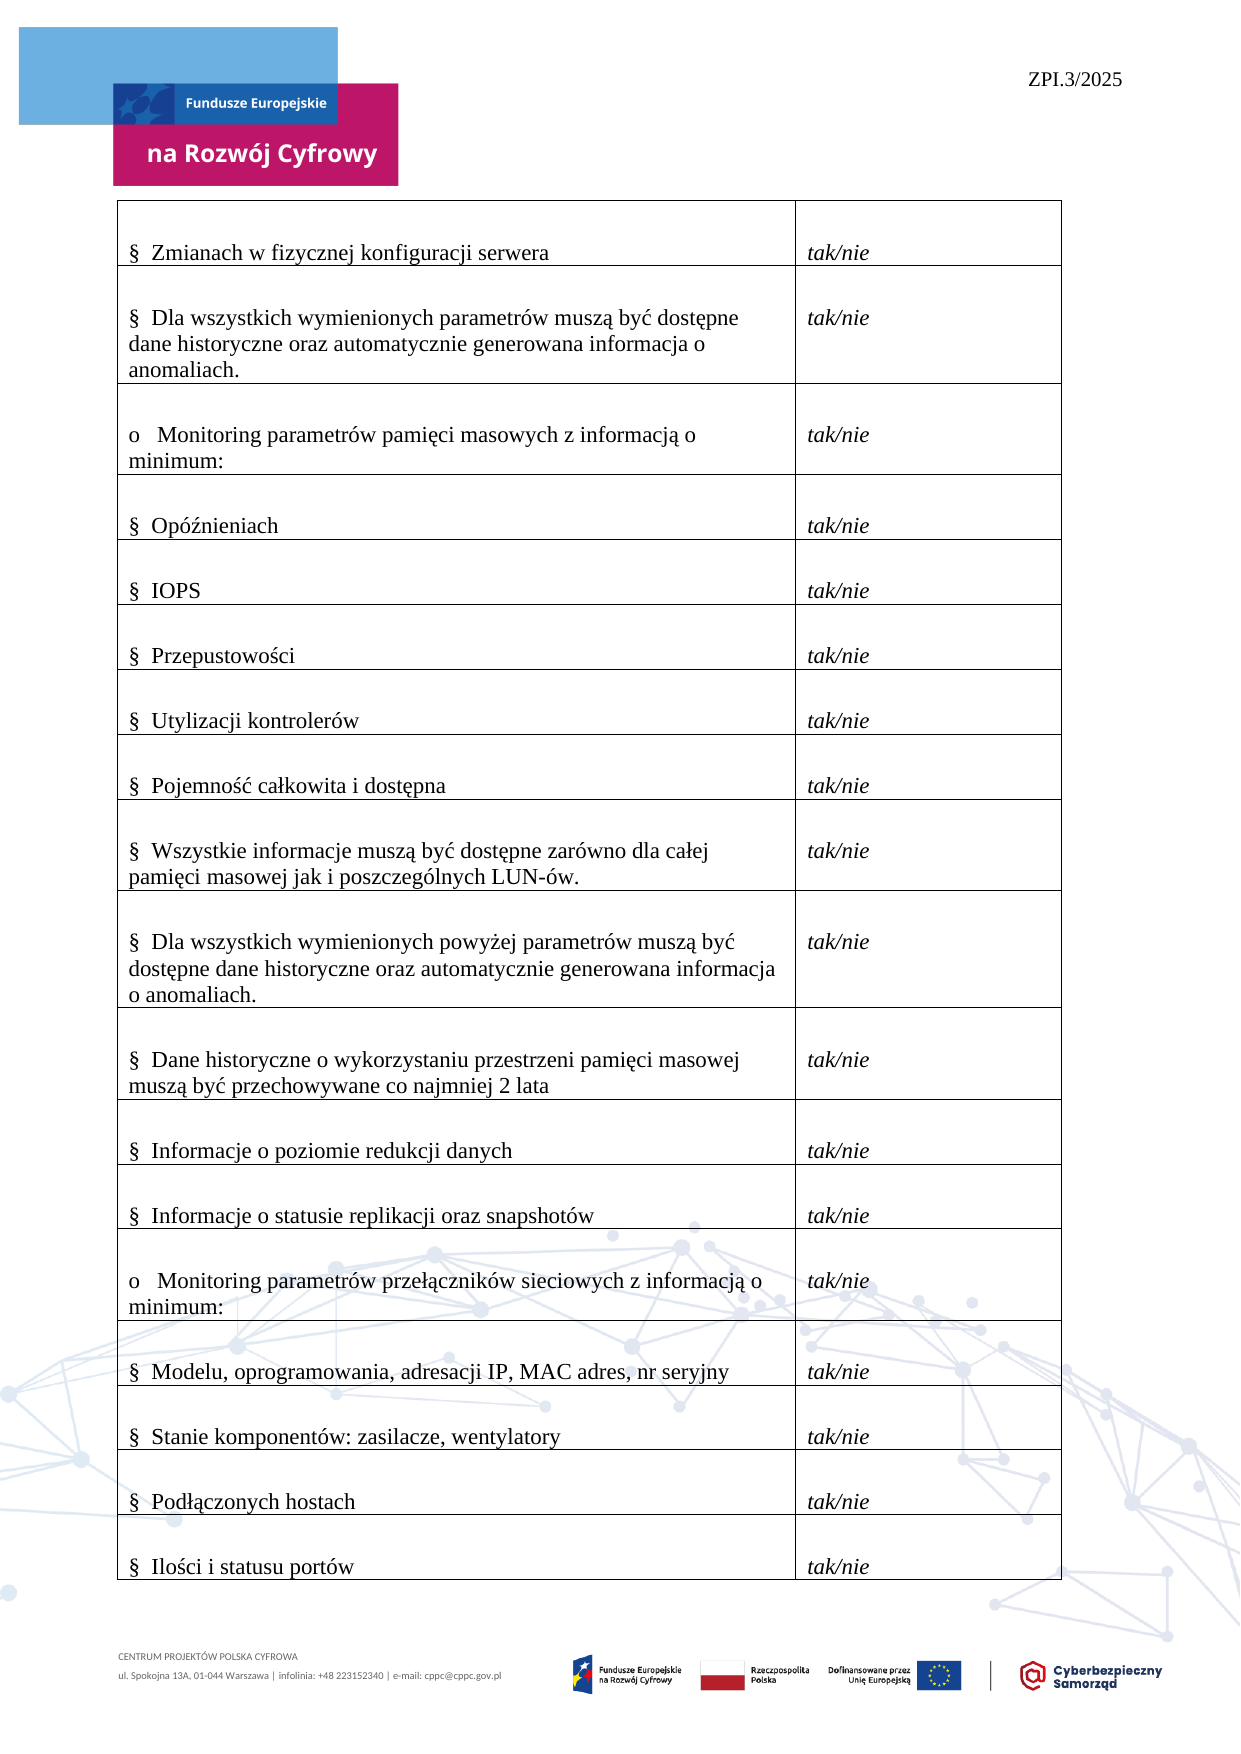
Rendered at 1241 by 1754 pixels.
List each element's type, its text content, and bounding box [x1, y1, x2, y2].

table_cell tak/nie [796, 1008, 1061, 1098]
table_cell § Przepustowości [118, 605, 795, 669]
table_cell tak/nie [796, 384, 1061, 474]
table_cell § Informacje o poziomie redukcji danych [118, 1100, 795, 1163]
table_cell § Dane historyczne o wykorzystaniu przestrzeni pamięci masowej muszą być przechowywane co najmniej 2 lata [118, 1008, 795, 1098]
table_cell § IOPS [118, 540, 795, 604]
table_cell tak/nie [796, 1386, 1061, 1449]
table_cell § Dla wszystkich wymienionych powyżej parametrów muszą być dostępne dane historyczne oraz automatycznie generowana informacja o anomaliach. [118, 891, 795, 1007]
table_cell tak/nie [796, 800, 1061, 890]
table_cell tak/nie [796, 1450, 1061, 1514]
table_cell tak/nie [796, 605, 1061, 669]
table_cell tak/nie [796, 1100, 1061, 1163]
table_cell § Dla wszystkich wymienionych parametrów muszą być dostępne dane historyczne oraz automatycznie generowana informacja o anomaliach. [118, 266, 795, 383]
table_cell tak/nie [796, 1515, 1061, 1579]
table_cell § Opóźnieniach [118, 475, 795, 539]
table_cell tak/nie [796, 540, 1061, 604]
table_cell § Utylizacji kontrolerów [118, 670, 795, 733]
picture [0, 1221, 1240, 1754]
table_cell tak/nie [796, 670, 1061, 733]
table_cell § Informacje o statusie replikacji oraz snapshotów [118, 1165, 795, 1228]
table_cell tak/nie [796, 266, 1061, 383]
table_cell tak/nie [796, 735, 1061, 798]
table_cell § Stanie komponentów: zasilacze, wentylatory [118, 1386, 795, 1449]
table_cell § Ilości i statusu portów [118, 1515, 795, 1579]
table_cell o Monitoring parametrów pamięci masowych z informacją o minimum: [118, 384, 795, 474]
table_cell tak/nie [796, 1321, 1061, 1384]
table_cell o Monitoring parametrów przełączników sieciowych z informacją o minimum: [118, 1229, 795, 1319]
table_cell § Wszystkie informacje muszą być dostępne zarówno dla całej pamięci masowej jak i poszczególnych LUN-ów. [118, 800, 795, 890]
picture [18, 27, 399, 186]
table_cell § Podłączonych hostach [118, 1450, 795, 1514]
table_cell tak/nie [796, 891, 1061, 1007]
table_cell § Pojemność całkowita i dostępna [118, 735, 795, 798]
table_cell § Modelu, oprogramowania, adresacji IP, MAC adres, nr seryjny [118, 1321, 795, 1384]
table_cell tak/nie [796, 1165, 1061, 1228]
table_cell tak/nie [796, 201, 1061, 265]
table_cell tak/nie [796, 475, 1061, 539]
table_cell tak/nie [796, 1229, 1061, 1319]
table_cell § Zmianach w fizycznej konfiguracji serwera [118, 201, 795, 265]
